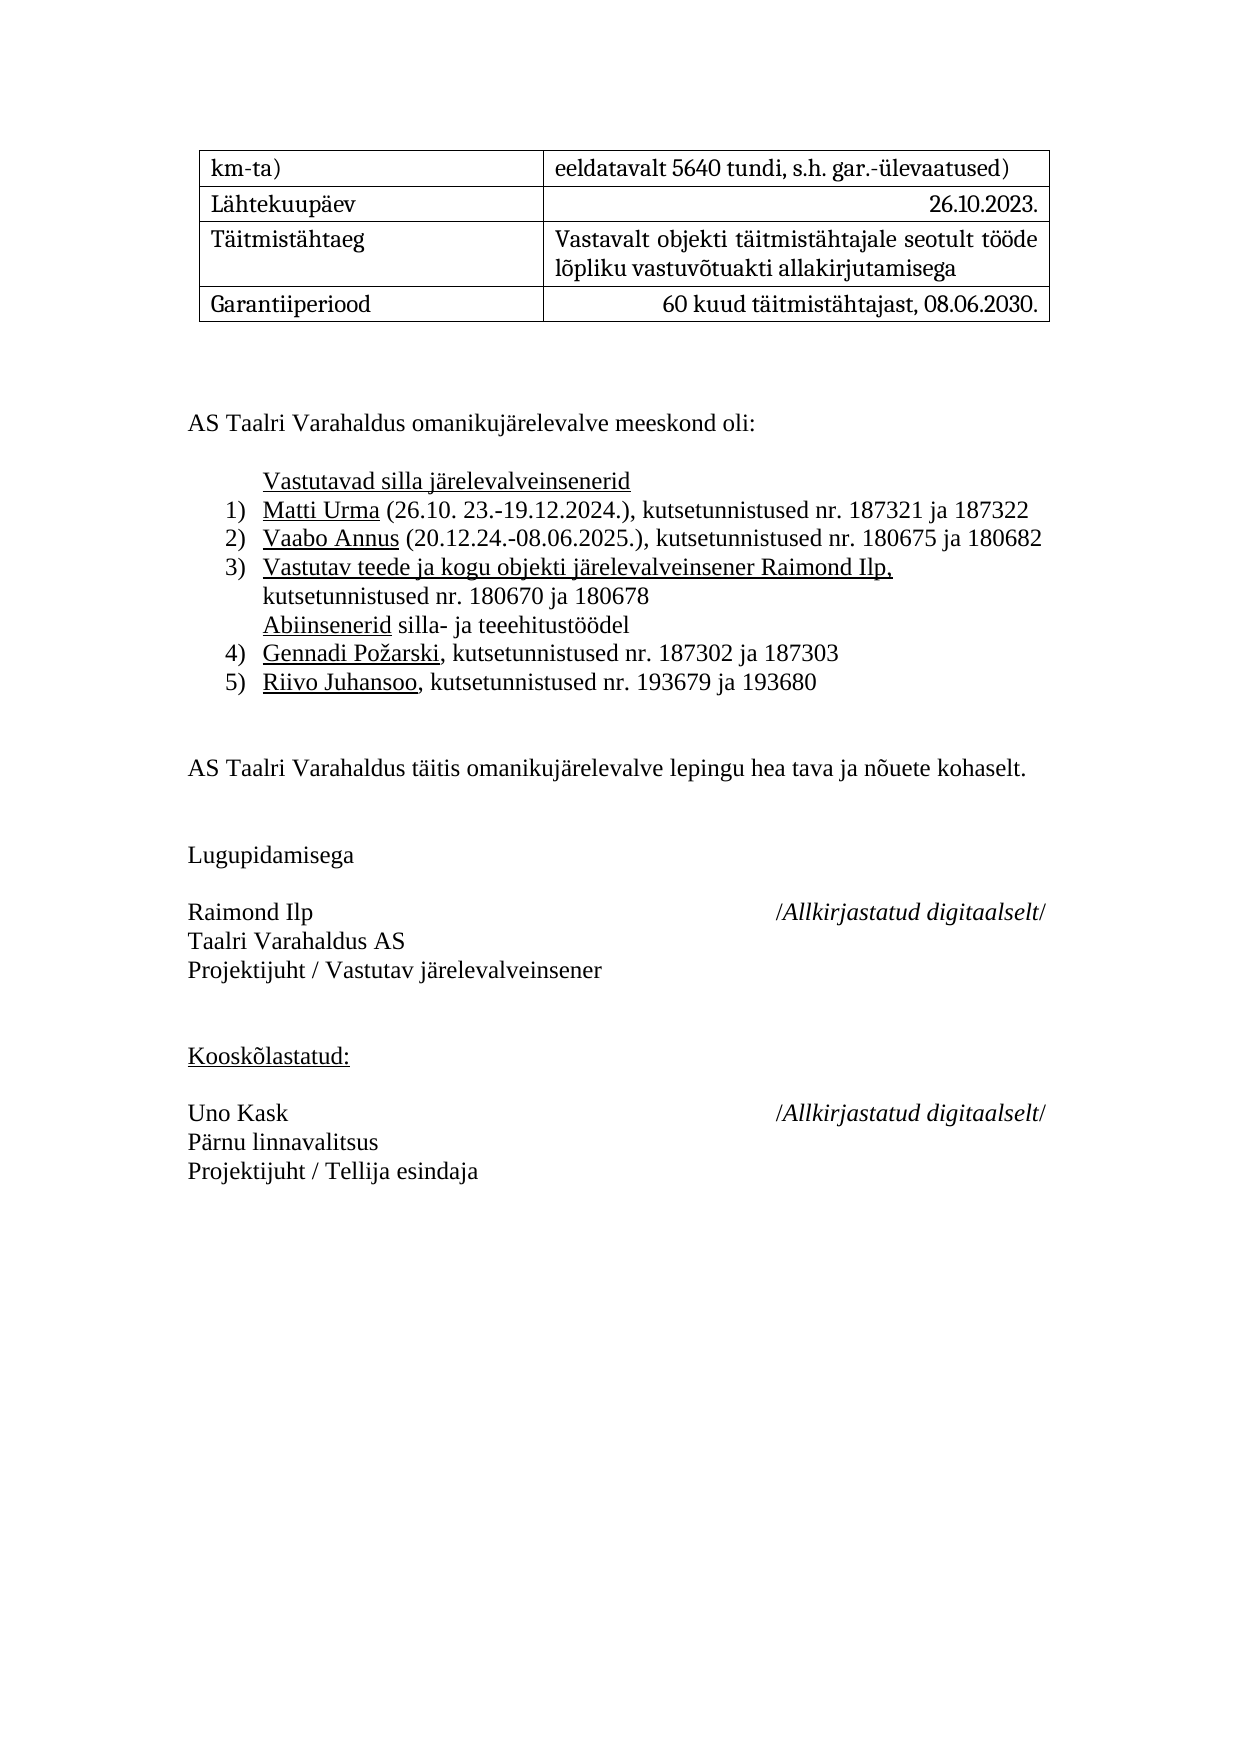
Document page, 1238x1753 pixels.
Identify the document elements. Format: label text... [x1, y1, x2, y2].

list Riivo Juhansoo, kutsetunnistused nr. 193679 ja 193680 [225, 667, 1050, 696]
table_cell 26.10.2023. [544, 187, 1049, 221]
table_cell Vastavalt objekti täitmistähtajale seotult tööde lõpliku vastuvõtuakti allakirjutamisega [544, 222, 1049, 286]
text AS Taalri Varahaldus omanikujärelevalve meeskond oli: [187, 408, 1050, 437]
list Vastutavad silla järelevalveinsenerid [262, 466, 1050, 495]
text Taalri Varahaldus AS [187, 926, 1050, 955]
text Kooskõlastatud: [187, 1041, 1050, 1070]
table_cell Lähtekuupäev [200, 187, 543, 221]
text Lugupidamisega [187, 840, 1050, 868]
text Pärnu linnavalitsus [187, 1127, 1050, 1156]
text AS Taalri Varahaldus täitis omanikujärelevalve lepingu hea tava ja nõuete kohaselt. [187, 753, 1050, 782]
list Abiinsenerid silla- ja teeehitustöödel [262, 610, 1050, 638]
text Projektijuht / Vastutav järelevalveinsener [187, 955, 1050, 983]
table_cell 60 kuud täitmistähtajast, 08.06.2030. [544, 287, 1049, 321]
list Gennadi Požarski, kutsetunnistused nr. 187302 ja 187303 [225, 638, 1050, 667]
text Uno Kask /Allkirjastatud digitaalselt/ [187, 1098, 1050, 1127]
table_cell Garantiiperiood [200, 287, 543, 321]
text Raimond Ilp /Allkirjastatud digitaalselt/ [187, 897, 1050, 926]
list Matti Urma (26.10. 23.-19.12.2024.), kutsetunnistused nr. 187321 ja 187322 [225, 495, 1050, 523]
text Projektijuht / Tellija esindaja [187, 1156, 1050, 1185]
table_cell Täitmistähtaeg [200, 222, 543, 286]
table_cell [544, 151, 1049, 186]
list Vastutav teede ja kogu objekti järelevalveinsener Raimond Ilp, kutsetunnistused nr. 180670 ja 180678 [225, 552, 1050, 610]
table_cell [200, 151, 543, 186]
list Vaabo Annus (20.12.24.-08.06.2025.), kutsetunnistused nr. 180675 ja 180682 [225, 523, 1050, 552]
